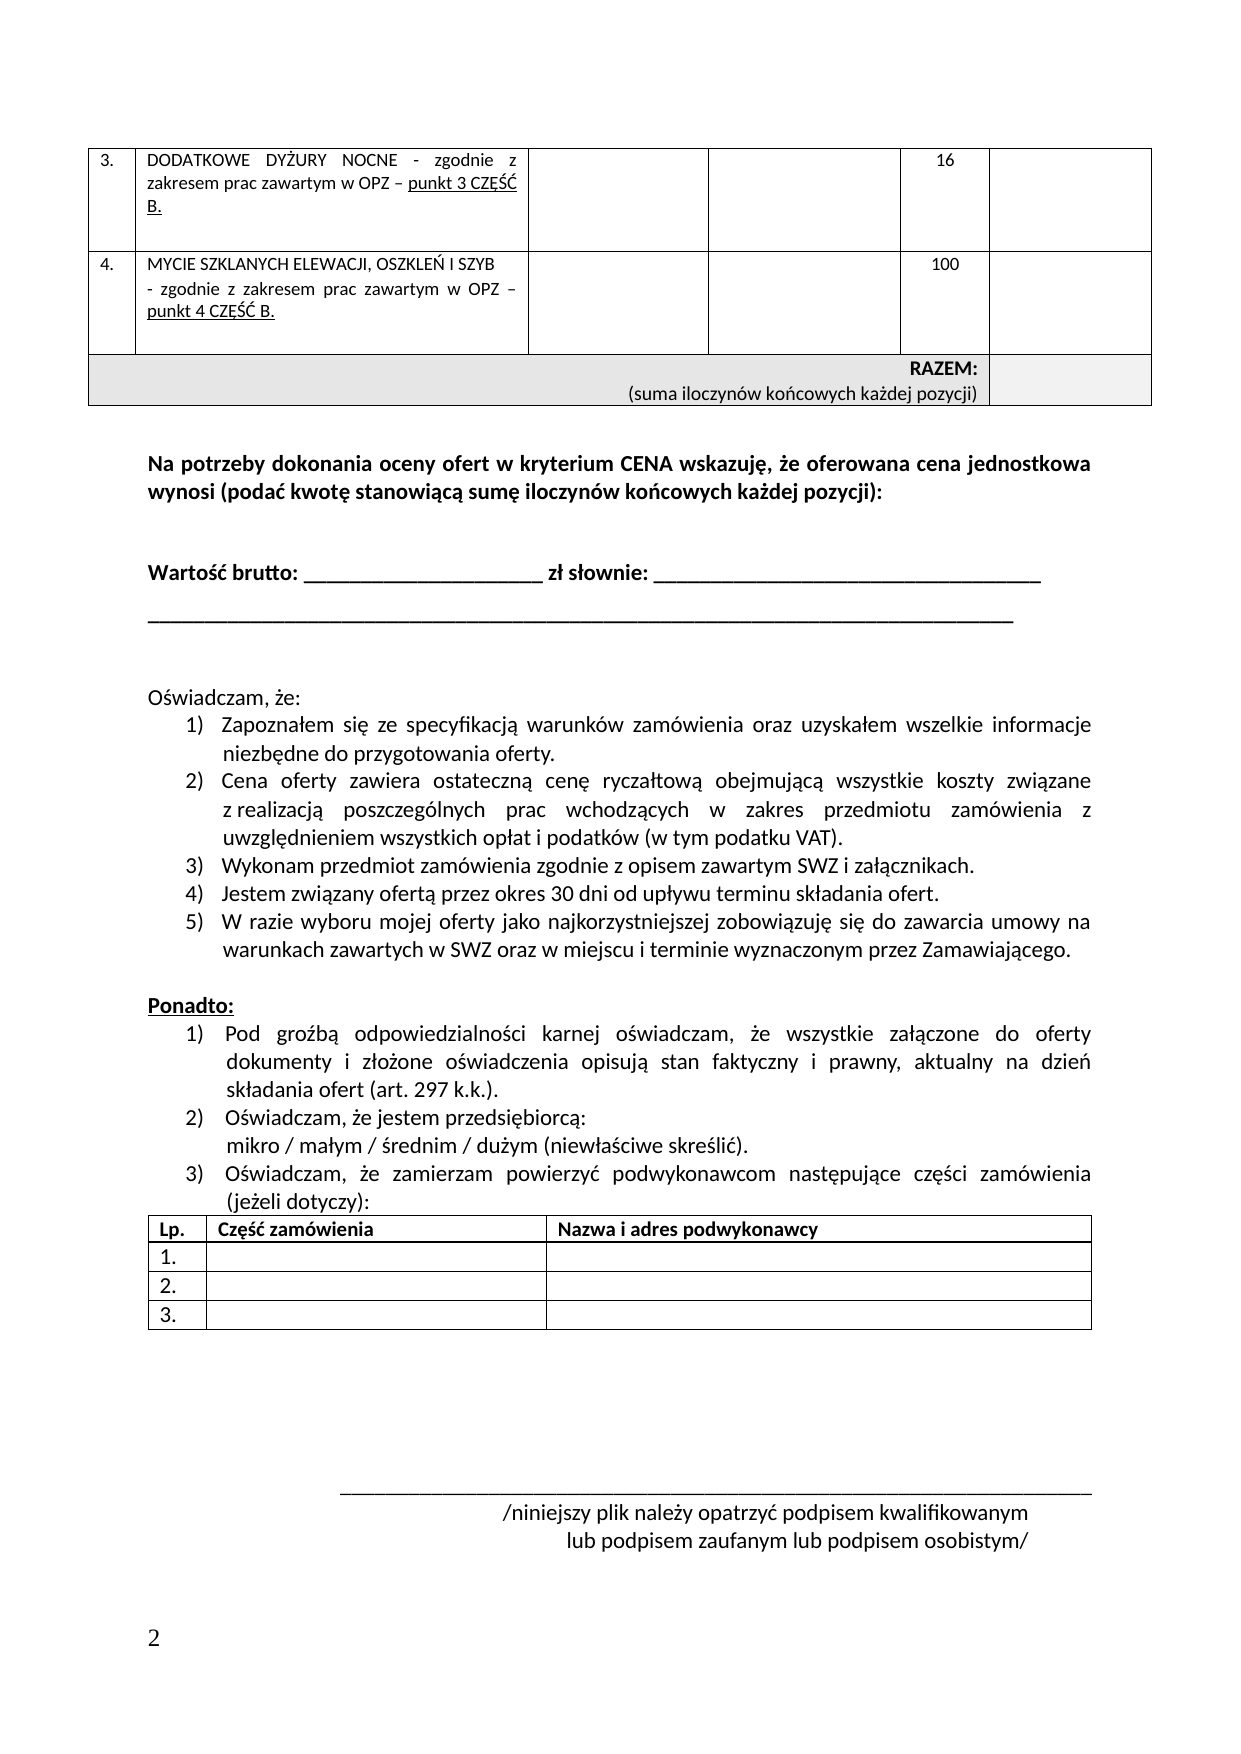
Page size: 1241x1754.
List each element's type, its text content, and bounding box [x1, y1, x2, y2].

list Pod groźbą odpowiedzialności karnej oświadczam, że wszystkie załączone do oferty dokumenty i złożone oświadczenia opisują stan faktyczny i prawny, aktualny na dzień składania ofert (art. 297 k.k.). [185, 1019, 1093, 1103]
text /niniejszy plik należy opatrzyć podpisem kwalifikowanym [148, 1498, 1029, 1526]
table_cell MYCIE SZKLANYCH ELEWACJI, OSZKLEŃ I SZYB - zgodnie z zakresem prac zawartym w OPZ – punkt 4 CZĘŚĆ B. [136, 252, 528, 354]
table_cell 3. [89, 149, 135, 251]
table_cell [207, 1301, 546, 1329]
text lub podpisem zaufanym lub podpisem osobistym/ [148, 1526, 1029, 1554]
list Wykonam przedmiot zamówienia zgodnie z opisem zawartym SWZ i załącznikach. [185, 851, 1093, 879]
table_cell 100 [901, 252, 989, 354]
table_cell [529, 149, 708, 251]
table_header Lp. [149, 1216, 206, 1241]
table_cell [547, 1272, 1091, 1299]
table_cell [709, 149, 900, 251]
table_cell 16 [901, 149, 989, 251]
table_cell [207, 1272, 546, 1299]
table_cell [990, 355, 1151, 405]
table_cell 3. [149, 1301, 206, 1329]
table_cell [207, 1243, 546, 1271]
table_cell [547, 1243, 1091, 1271]
list W razie wyboru mojej oferty jako najkorzystniejszej zobowiązuję się do zawarcia umowy na warunkach zawartych w SWZ oraz w miejscu i terminie wyznaczonym przez Zamawiającego. [185, 907, 1093, 963]
text ____________________________________________________________________________ [148, 598, 1093, 627]
text Oświadczam, że: [148, 683, 1093, 711]
table_header Nazwa i adres podwykonawcy [547, 1216, 1091, 1241]
list Oświadczam, że jestem przedsiębiorcą: [185, 1103, 1093, 1131]
list Cena oferty zawiera ostateczną cenę ryczałtową obejmującą wszystkie koszty związane z realizacją poszczególnych prac wchodzących w zakres przedmiotu zamówienia z uwzględnieniem wszystkich opłat i podatków (w tym podatku VAT). [185, 767, 1093, 851]
text mikro / małym / średnim / dużym (niewłaściwe skreślić). [226, 1131, 1093, 1159]
table_cell [709, 252, 900, 354]
list Jestem związany ofertą przez okres 30 dni od upływu terminu składania ofert. [185, 879, 1093, 907]
table_header Część zamówienia [207, 1216, 546, 1241]
table_cell [547, 1301, 1091, 1329]
table_cell [990, 149, 1151, 251]
text Ponadto: [148, 991, 1093, 1019]
text __________________________________________________________________ [148, 1470, 1093, 1498]
table_cell [529, 252, 708, 354]
table_cell RAZEM: (suma iloczynów końcowych każdej pozycji) [89, 355, 989, 405]
table_cell 1. [149, 1243, 206, 1271]
text Wartość brutto: _____________________ zł słownie: __________________________________ [148, 558, 1093, 586]
list Oświadczam, że zamierzam powierzyć podwykonawcom następujące części zamówienia (jeżeli dotyczy): [185, 1159, 1093, 1215]
table_cell [990, 252, 1151, 354]
list Zapoznałem się ze specyfikacją warunków zamówienia oraz uzyskałem wszelkie informacje niezbędne do przygotowania oferty. [185, 711, 1093, 767]
table_cell 2. [149, 1272, 206, 1299]
table_cell 4. [89, 252, 135, 354]
text Na potrzeby dokonania oceny ofert w kryterium CENA wskazuję, że oferowana cena jednostkowa wynosi (podać kwotę stanowiącą sumę iloczynów końcowych każdej pozycji): [148, 449, 1093, 505]
table_cell DODATKOWE DYŻURY NOCNE - zgodnie z zakresem prac zawartym w OPZ – punkt 3 CZĘŚĆ B. [136, 149, 528, 251]
